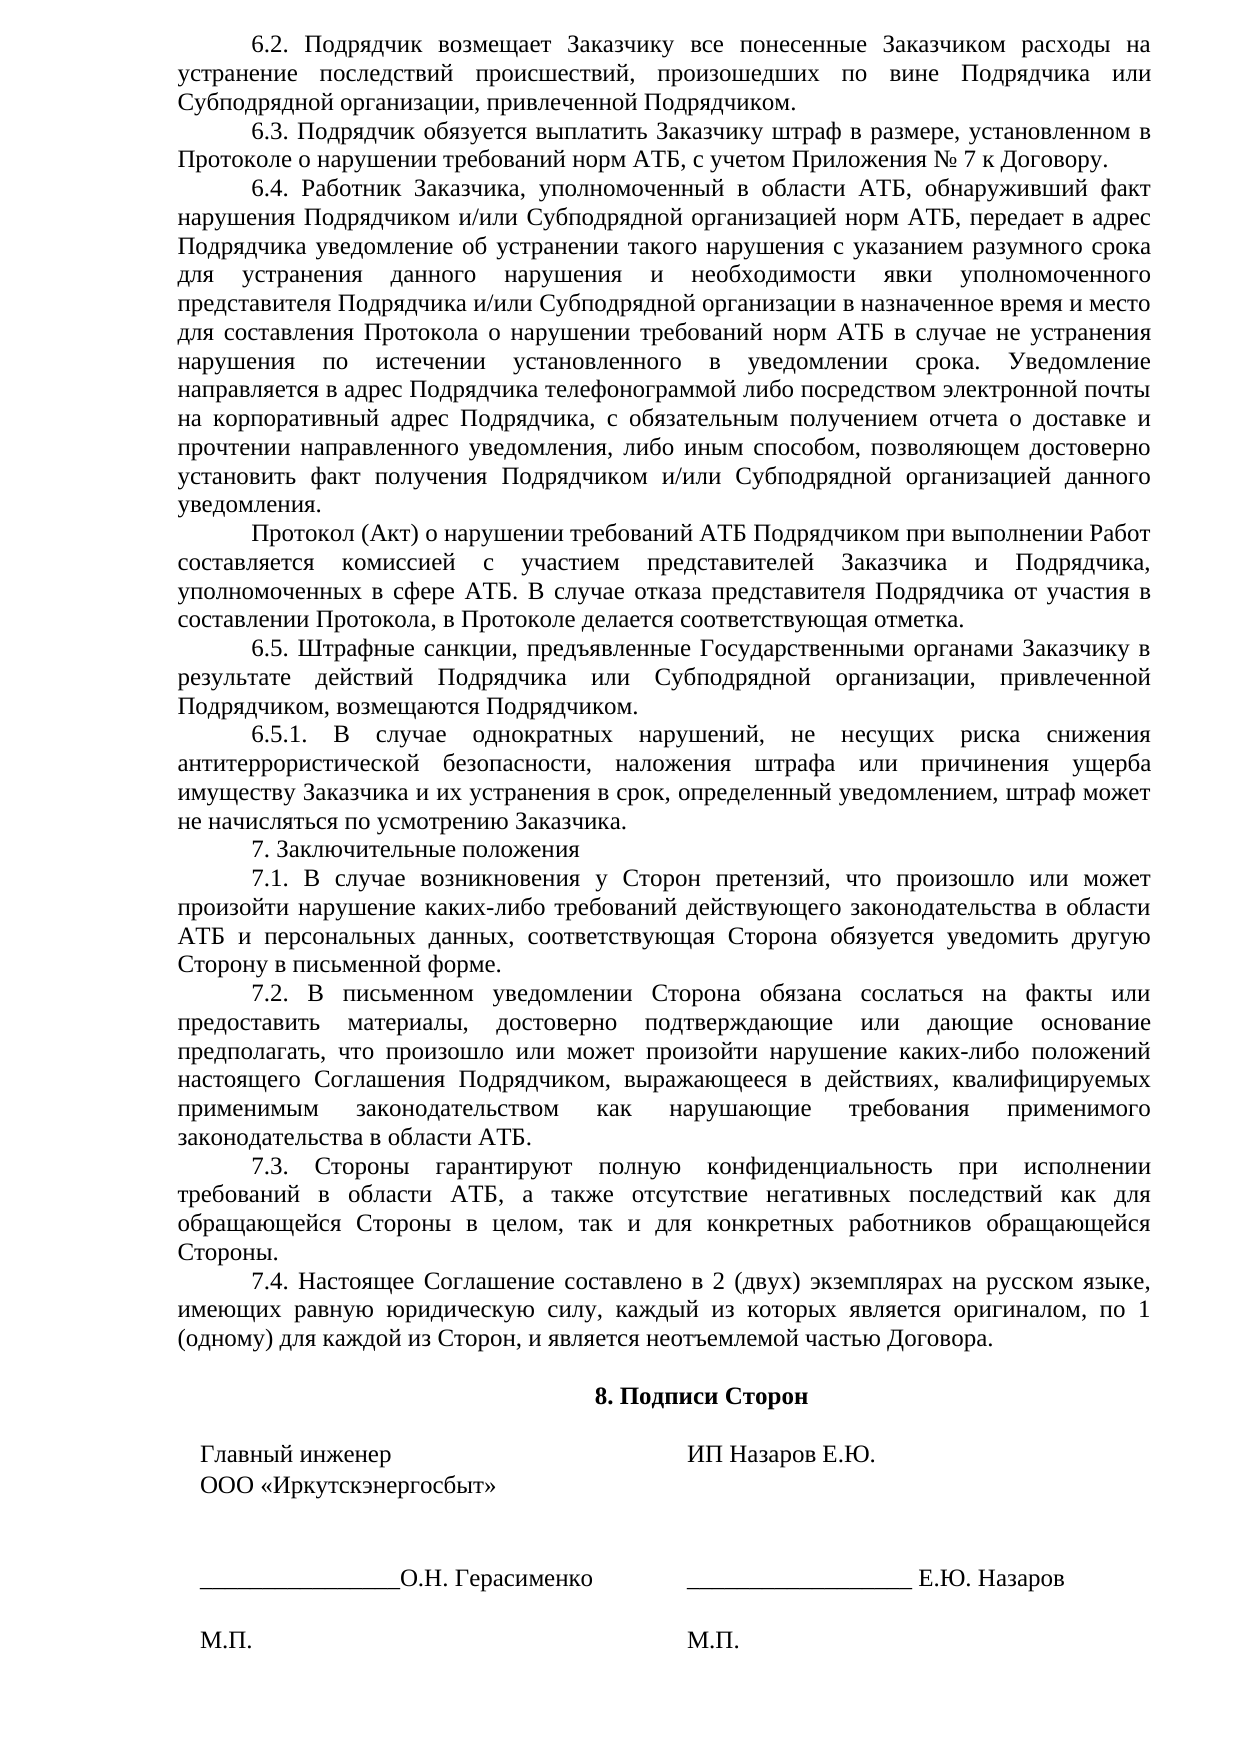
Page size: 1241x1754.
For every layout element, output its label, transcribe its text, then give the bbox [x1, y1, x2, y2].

text 6.5. Штрафные санкции, предъявленные Государственными органами Заказчику в результате действий Подрядчика или Субподрядной организации, привлеченной Подрядчиком, возмещаются Подрядчиком. [177, 633, 1152, 719]
text 7. Заключительные положения [177, 834, 1152, 863]
table_header Главный инженер ООО «Иркутскэнергосбыт» ________________О.Н. Герасименко М.П. [189, 1439, 676, 1656]
text 7.3. Стороны гарантируют полную конфиденциальность при исполнении требований в области АТБ, а также отсутствие негативных последствий как для обращающейся Стороны в целом, так и для конкретных работников обращающейся Стороны. [177, 1151, 1152, 1266]
text 6.2. Подрядчик возмещает Заказчику все понесенные Заказчиком расходы на устранение последствий происшествий, произошедших по вине Подрядчика или Субподрядной организации, привлеченной Подрядчиком. [177, 29, 1152, 116]
text 7.4. Настоящее Соглашение составлено в 2 (двух) экземплярах на русском языке, имеющих равную юридическую силу, каждый из которых является оригиналом, по 1 (одному) для каждой из Сторон, и является неотъемлемой частью Договора. [177, 1266, 1152, 1352]
text 6.4. Работник Заказчика, уполномоченный в области АТБ, обнаруживший факт нарушения Подрядчиком и/или Субподрядной организацией норм АТБ, передает в адрес Подрядчика уведомление об устранении такого нарушения с указанием разумного срока для устранения данного нарушения и необходимости явки уполномоченного представителя Подрядчика и/или Субподрядной организации в назначенное время и место для составления Протокола о нарушении требований норм АТБ в случае не устранения нарушения по истечении установленного в уведомлении срока. Уведомление направляется в адрес Подрядчика телефонограммой либо посредством электронной почты на корпоративный адрес Подрядчика, с обязательным получением отчета о доставке и прочтении направленного уведомления, либо иным способом, позволяющем достоверно установить факт получения Подрядчиком и/или Субподрядной организацией данного уведомления. [177, 173, 1152, 518]
text 7.2. В письменном уведомлении Сторона обязана сослаться на факты или предоставить материалы, достоверно подтверждающие или дающие основание предполагать, что произошло или может произойти нарушение каких-либо положений настоящего Соглашения Подрядчиком, выражающееся в действиях, квалифицируемых применимым законодательством как нарушающие требования применимого законодательства в области АТБ. [177, 978, 1152, 1151]
text Протокол (Акт) о нарушении требований АТБ Подрядчиком при выполнении Работ составляется комиссией с участием представителей Заказчика и Подрядчика, уполномоченных в сфере АТБ. В случае отказа представителя Подрядчика от участия в составлении Протокола, в Протоколе делается соответствующая отметка. [177, 518, 1152, 633]
text 8. Подписи Сторон [177, 1381, 1152, 1410]
text 6.3. Подрядчик обязуется выплатить Заказчику штраф в размере, установленном в Протоколе о нарушении требований норм АТБ, с учетом Приложения № 7 к Договору. [177, 116, 1152, 173]
table_header ИП Назаров Е.Ю. __________________ Е.Ю. Назаров М.П. [676, 1439, 1171, 1656]
text 7.1. В случае возникновения у Сторон претензий, что произошло или может произойти нарушение каких-либо требований действующего законодательства в области АТБ и персональных данных, соответствующая Сторона обязуется уведомить другую Сторону в письменной форме. [177, 863, 1152, 978]
text 6.5.1. В случае однократных нарушений, не несущих риска снижения антитеррористической безопасности, наложения штрафа или причинения ущерба имуществу Заказчика и их устранения в срок, определенный уведомлением, штраф может не начисляться по усмотрению Заказчика. [177, 719, 1152, 834]
